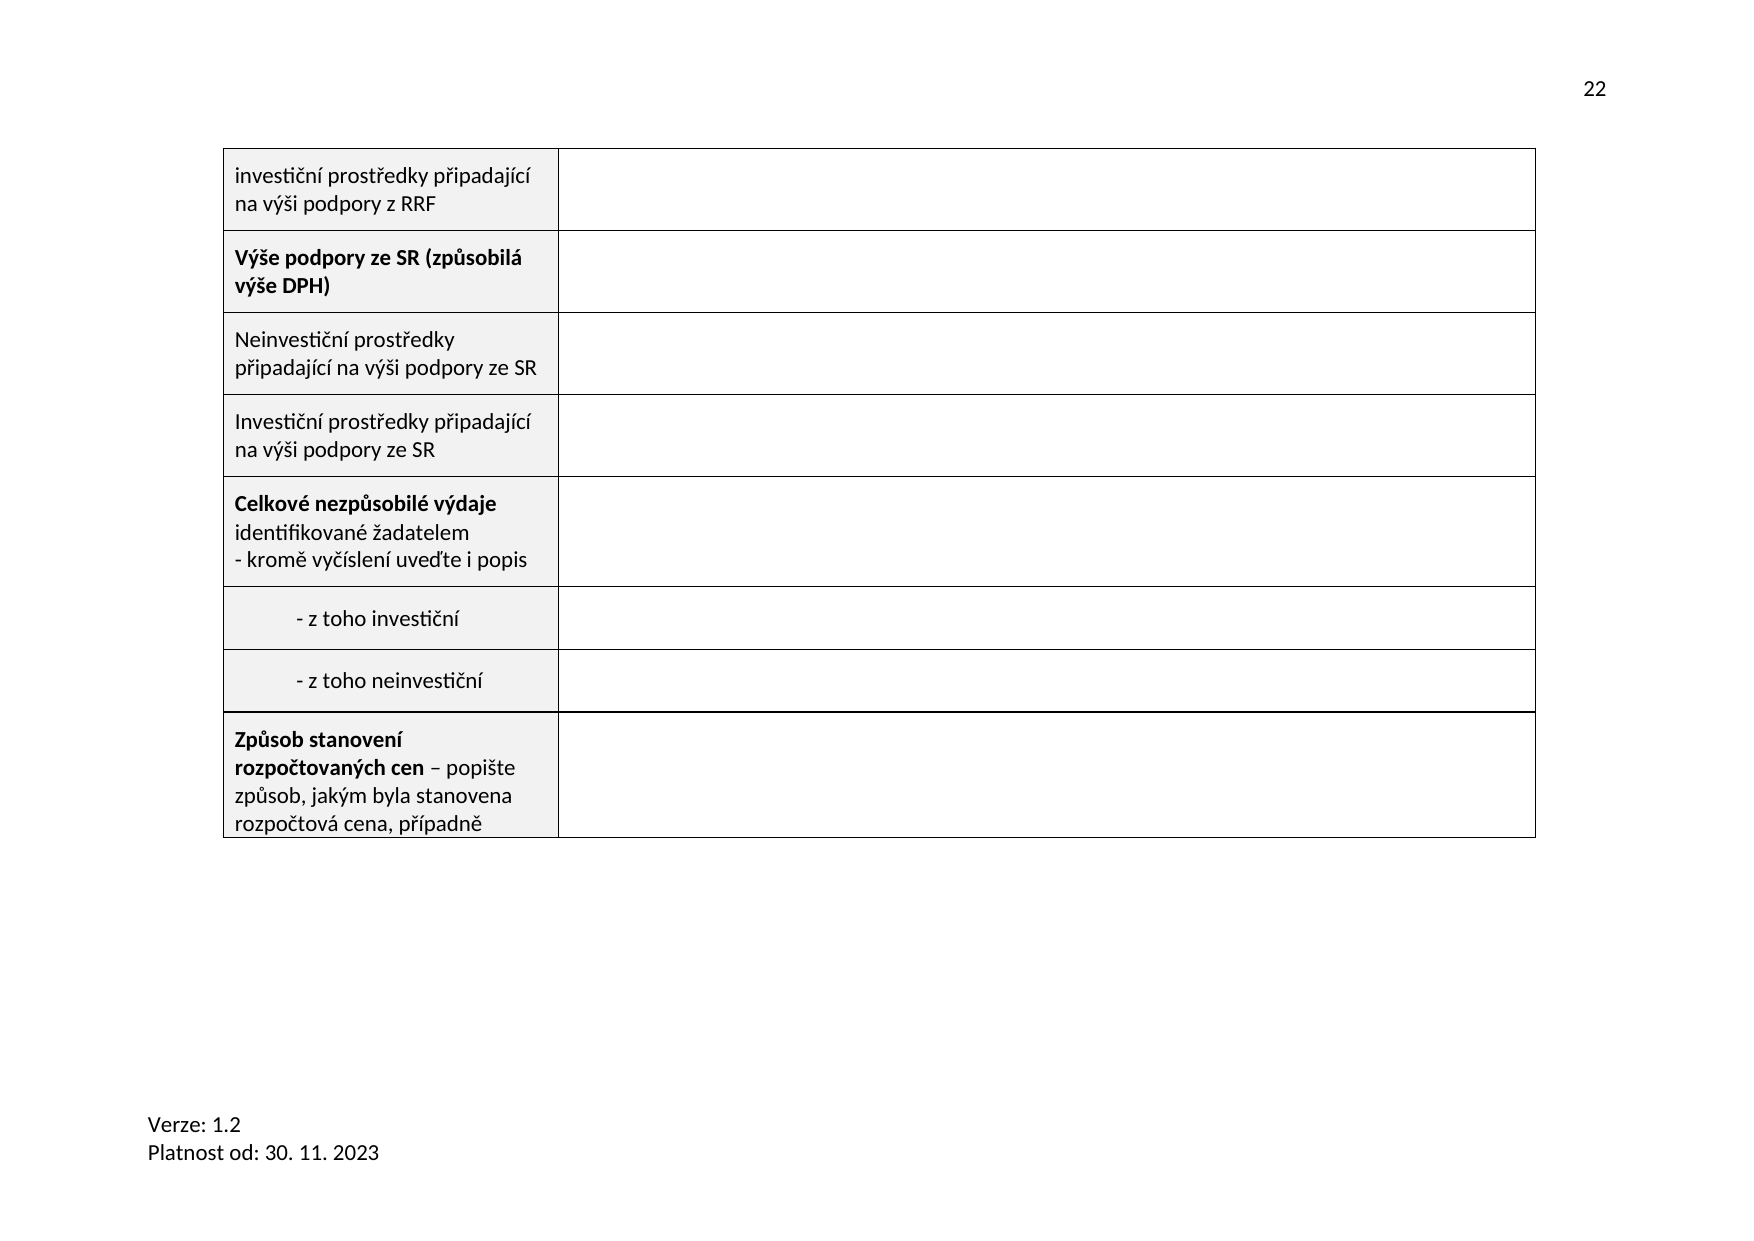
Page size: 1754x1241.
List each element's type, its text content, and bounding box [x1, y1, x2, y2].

table_cell - z toho investiční [224, 587, 558, 649]
table_cell [559, 231, 1535, 312]
table_cell [559, 395, 1535, 476]
table_cell [559, 149, 1535, 230]
table_cell Investiční prostředky připadající na výši podpory ze SR [224, 395, 558, 476]
table_cell Neinvestiční prostředky připadající na výši podpory ze SR [224, 313, 558, 394]
table_cell - z toho neinvestiční [224, 650, 558, 711]
table_cell Celkové nezpůsobilé výdaje identifikované žadatelem - kromě vyčíslení uveďte i popis [224, 477, 558, 586]
table_cell Výše podpory ze SR (způsobilá výše DPH) [224, 231, 558, 312]
table_cell investiční prostředky připadající na výši podpory z RRF [224, 149, 558, 230]
table_cell [559, 477, 1535, 586]
table_cell [559, 713, 1535, 837]
table_cell [559, 650, 1535, 711]
table_cell [559, 587, 1535, 649]
table_cell [559, 313, 1535, 394]
table_cell Způsob stanovení rozpočtovaných cen – popište způsob, jakým byla stanovena rozpočtová cena, případně doložte přílohou [224, 713, 558, 837]
